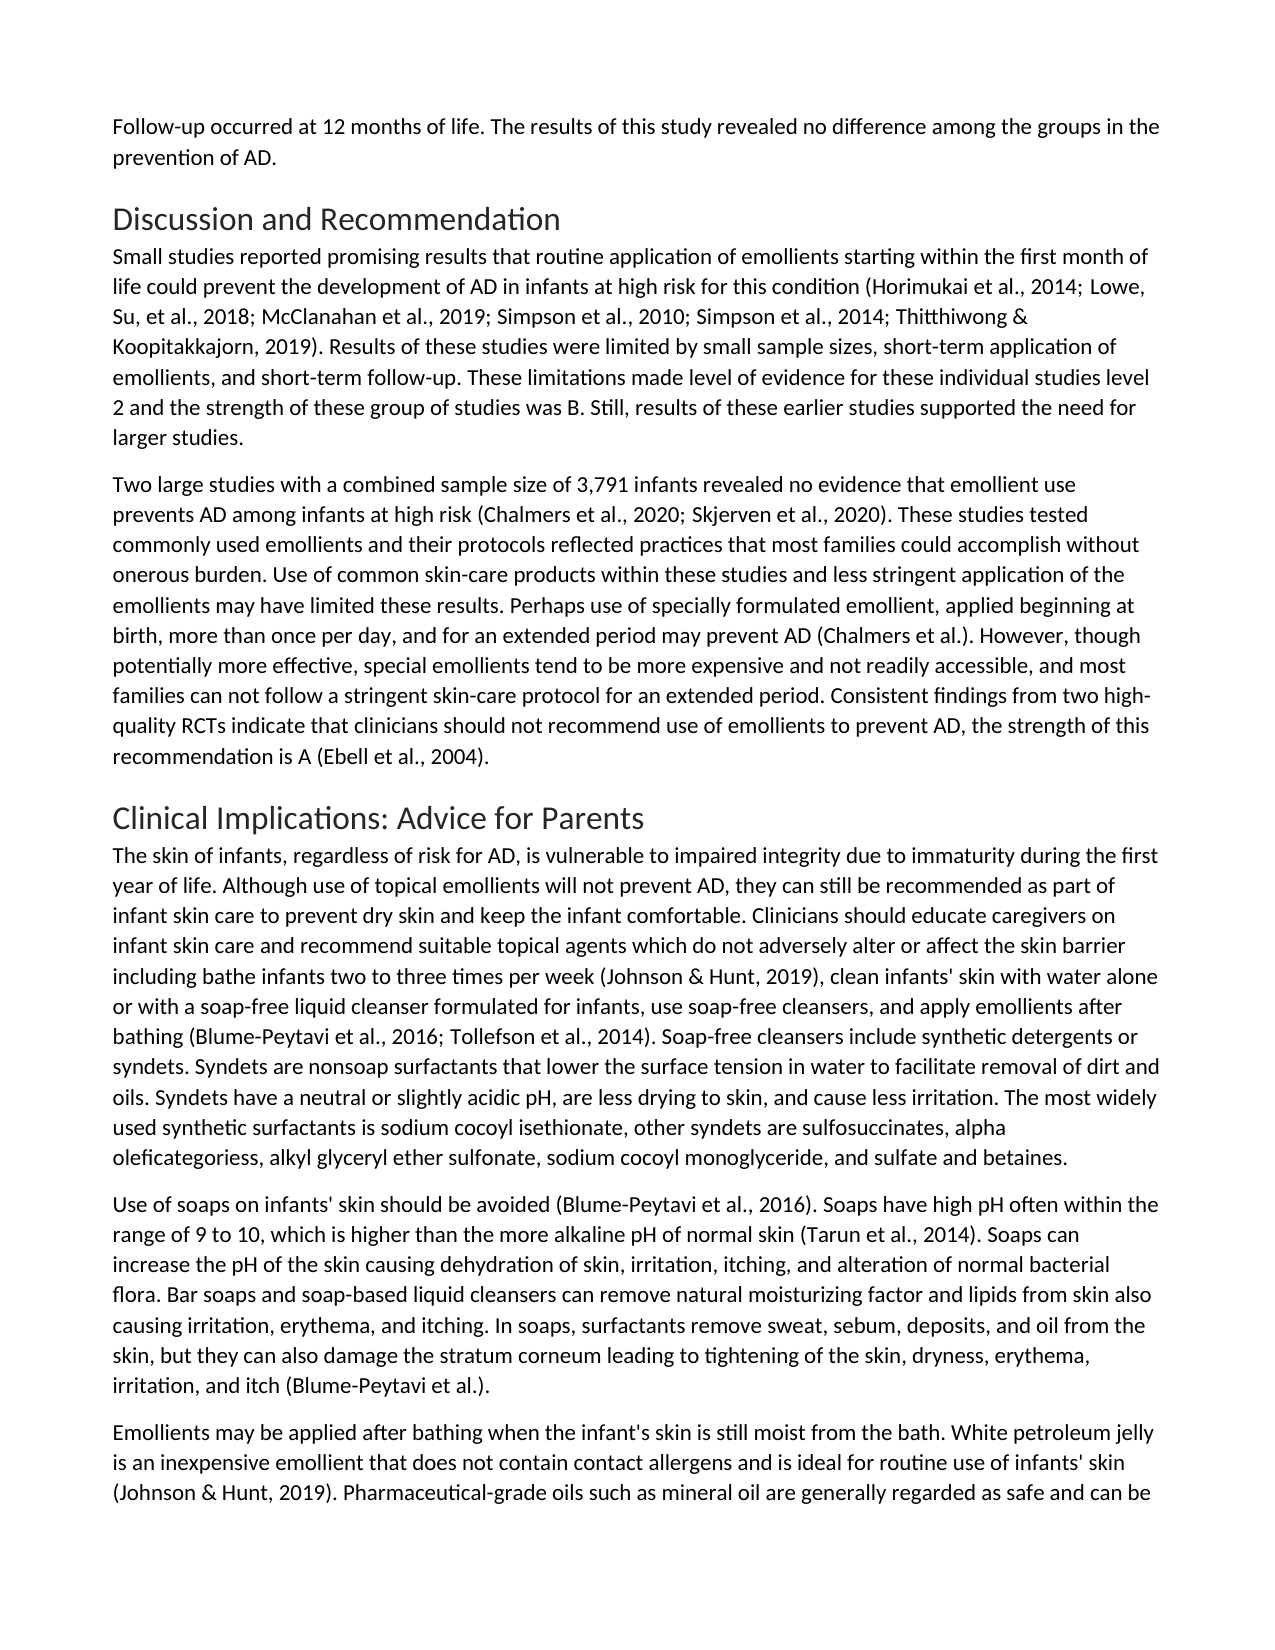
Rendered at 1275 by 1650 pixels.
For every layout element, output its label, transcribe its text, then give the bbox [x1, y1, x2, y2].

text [112, 1418, 1162, 1507]
text Small studies reported promising results that routine application of emollients starting within the first month of life could prevent the development of AD in infants at high risk for this condition (Horimukai et al., 2014; Lowe, Su, et al., 2018; McClanahan et al., 2019; Simpson et al., 2010; Simpson et al., 2014; Thitthiwong & Koopitakkajorn, 2019). Results of these studies were limited by small sample sizes, short-term application of emollients, and short-term follow-up. These limitations made level of evidence for these individual studies level 2 and the strength of these group of studies was B. Still, results of these earlier studies supported the need for larger studies. [112, 242, 1162, 451]
text Two large studies with a combined sample size of 3,791 infants revealed no evidence that emollient use prevents AD among infants at high risk (Chalmers et al., 2020; Skjerven et al., 2020). These studies tested commonly used emollients and their protocols reflected practices that most families could accomplish without onerous burden. Use of common skin-care products within these studies and less stringent application of the emollients may have limited these results. Perhaps use of specially formulated emollient, applied beginning at birth, more than once per day, and for an extended period may prevent AD (Chalmers et al.). However, though potentially more effective, special emollients tend to be more expensive and not readily accessible, and most families can not follow a stringent skin-care protocol for an extended period. Consistent findings from two high-quality RCTs indicate that clinicians should not recommend use of emollients to prevent AD, the strength of this recommendation is A (Ebell et al., 2004). [112, 470, 1162, 770]
text The skin of infants, regardless of risk for AD, is vulnerable to impaired integrity due to immaturity during the first year of life. Although use of topical emollients will not prevent AD, they can still be recommended as part of infant skin care to prevent dry skin and keep the infant comfortable. Clinicians should educate caregivers on infant skin care and recommend suitable topical agents which do not adversely alter or affect the skin barrier including bathe infants two to three times per week (Johnson & Hunt, 2019), clean infants' skin with water alone or with a soap-free liquid cleanser formulated for infants, use soap-free cleansers, and apply emollients after bathing (Blume-Peytavi et al., 2016; Tollefson et al., 2014). Soap-free cleansers include synthetic detergents or syndets. Syndets are nonsoap surfactants that lower the surface tension in water to facilitate removal of dirt and oils. Syndets have a neutral or slightly acidic pH, are less drying to skin, and cause less irritation. The most widely used synthetic surfactants is sodium cocoyl isethionate, other syndets are sulfosuccinates, alpha oleficategoriess, alkyl glyceryl ether sulfonate, sodium cocoyl monoglyceride, and sulfate and betaines. [112, 841, 1162, 1171]
subtitle Clinical Implications: Advice for Parents [112, 797, 1162, 838]
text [112, 112, 1162, 171]
text Use of soaps on infants' skin should be avoided (Blume-Peytavi et al., 2016). Soaps have high pH often within the range of 9 to 10, which is higher than the more alkaline pH of normal skin (Tarun et al., 2014). Soaps can increase the pH of the skin causing dehydration of skin, irritation, itching, and alteration of normal bacterial flora. Bar soaps and soap-based liquid cleansers can remove natural moisturizing factor and lipids from skin also causing irritation, erythema, and itching. In soaps, surfactants remove sweat, sebum, deposits, and oil from the skin, but they can also damage the stratum corneum leading to tightening of the skin, dryness, erythema, irritation, and itch (Blume-Peytavi et al.). [112, 1190, 1162, 1399]
subtitle Discussion and Recommendation [112, 198, 1162, 239]
